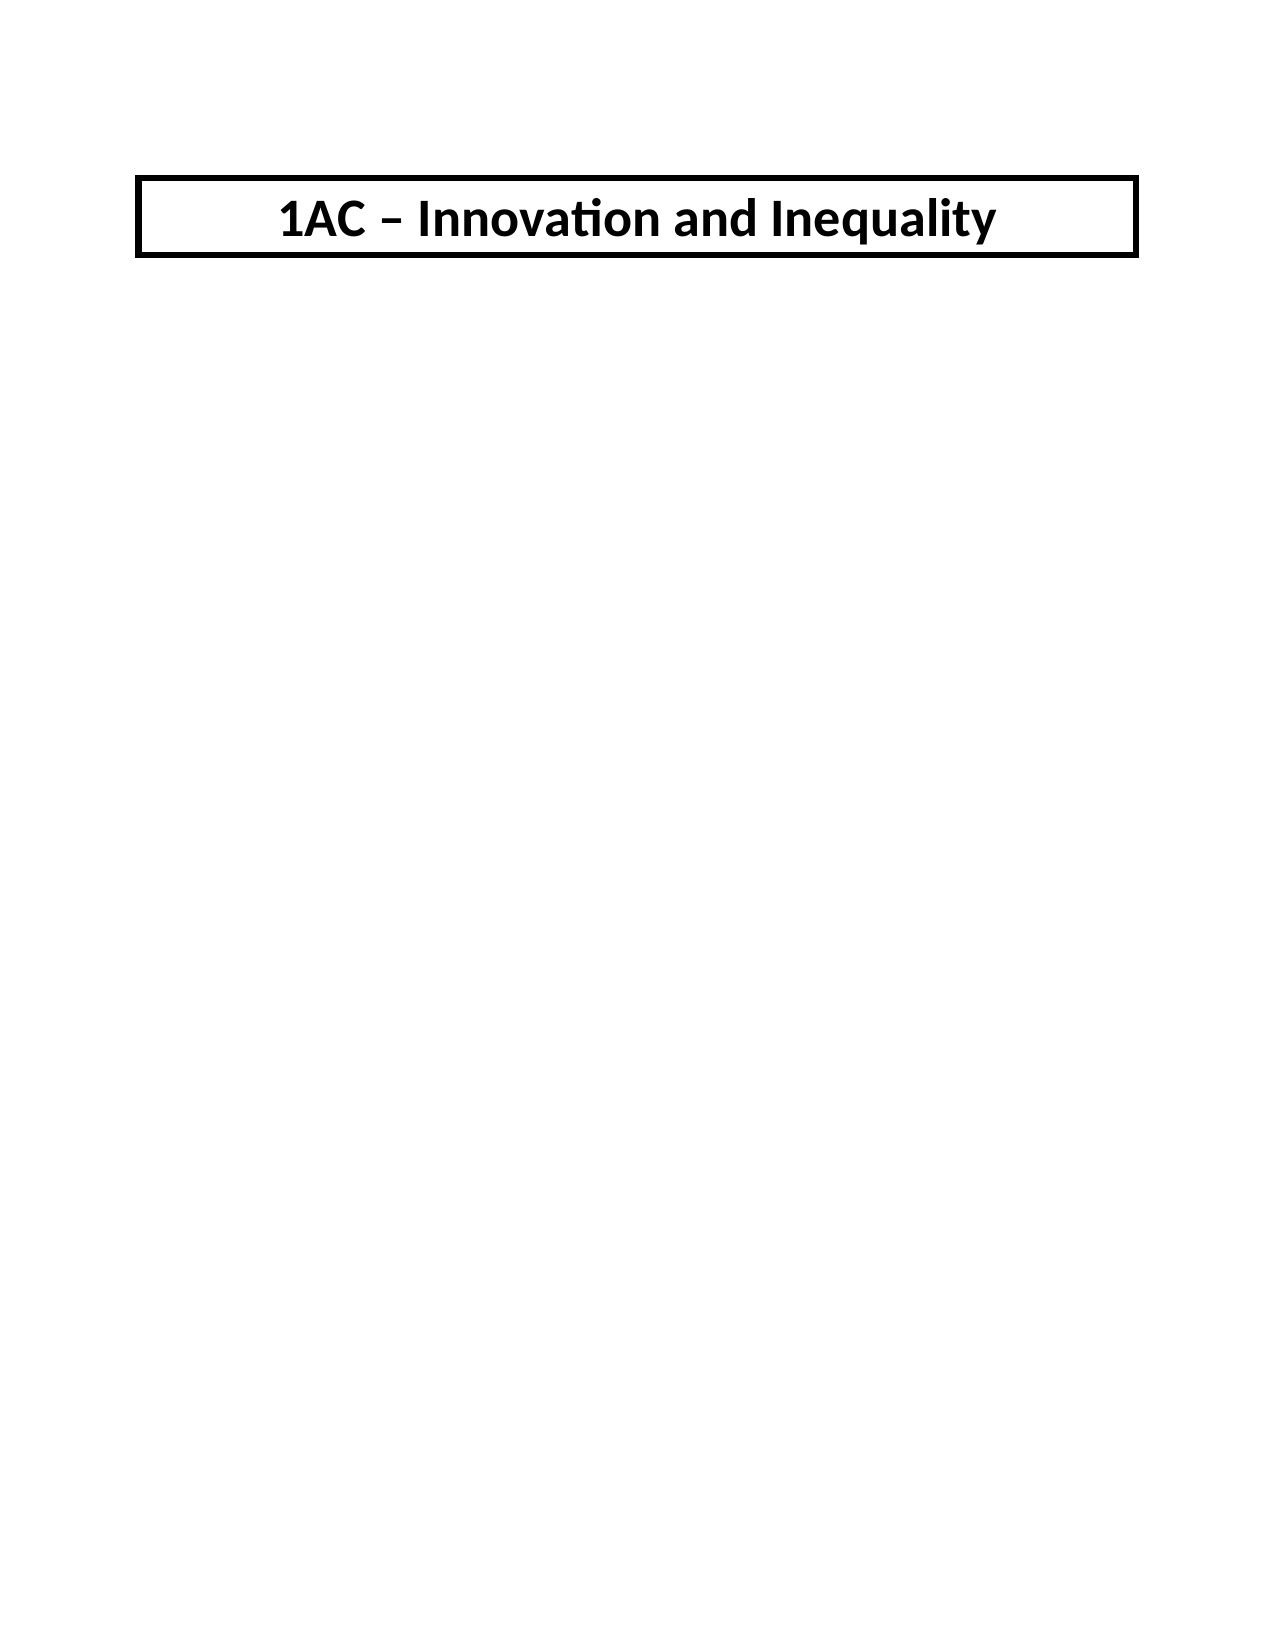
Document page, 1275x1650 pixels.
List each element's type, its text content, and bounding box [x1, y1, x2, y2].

subtitle 1AC – Innovation and Inequality [142, 181, 1133, 252]
